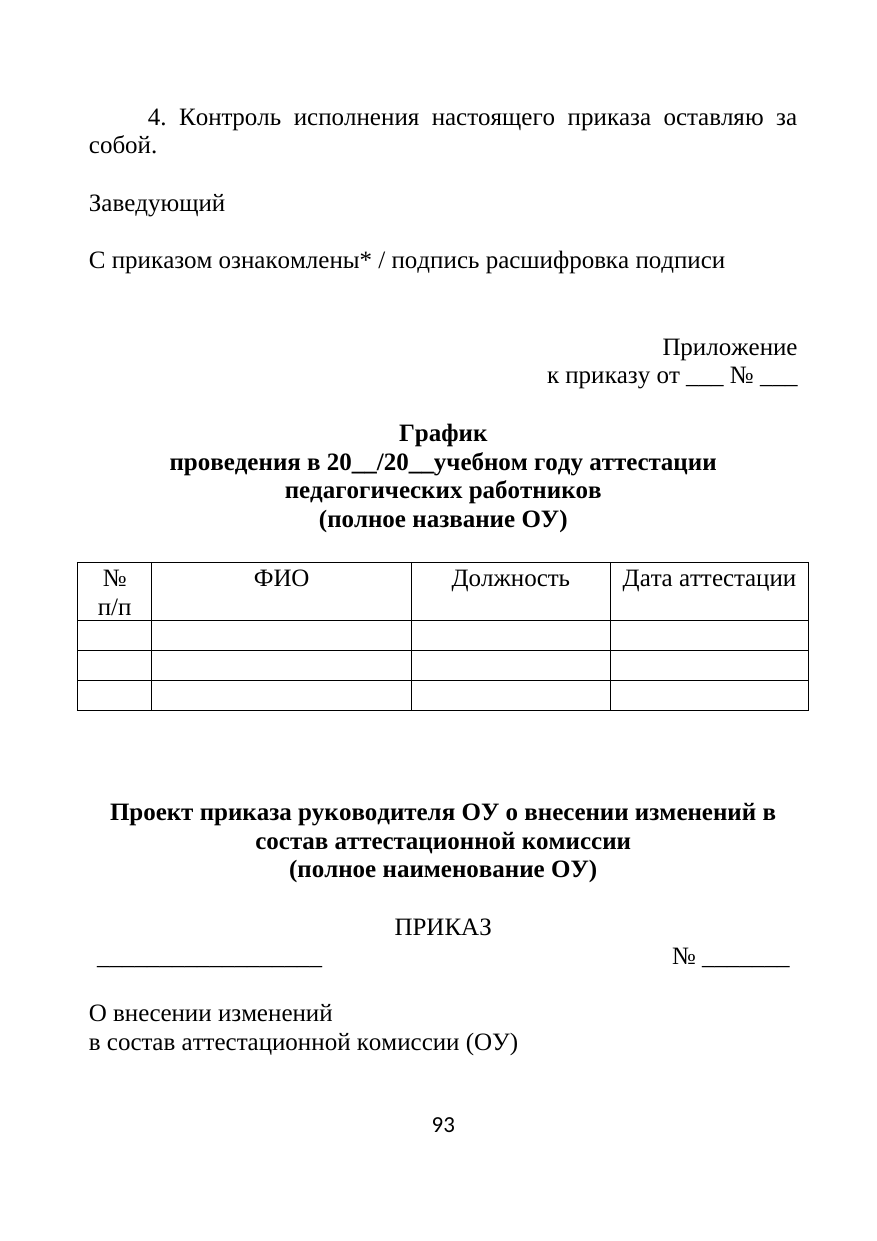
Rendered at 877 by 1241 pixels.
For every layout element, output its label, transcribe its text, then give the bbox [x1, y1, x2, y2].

table_header № п/п [78, 563, 151, 620]
table_cell [152, 651, 411, 680]
table_header Должность [412, 563, 610, 620]
text Проект приказа руководителя ОУ о внесении изменений в состав аттестационной комиссии [89, 797, 797, 854]
table_cell [412, 681, 610, 710]
text в состав аттестационной комиссии (ОУ) [89, 1027, 797, 1056]
text О внесении изменений [89, 998, 797, 1027]
text ПРИКАЗ [89, 912, 797, 941]
text Приложение [89, 332, 797, 361]
text Заведующий [89, 188, 797, 217]
text График [89, 418, 797, 447]
text С приказом ознакомлены* / подпись расшифровка подписи [89, 246, 797, 274]
table_cell [78, 681, 151, 710]
table_cell [152, 681, 411, 710]
table_header Дата аттестации [611, 563, 808, 620]
table_cell [611, 681, 808, 710]
text (полное наименование ОУ) [89, 854, 797, 883]
text проведения в 20__/20__учебном году аттестации педагогических работников [89, 447, 797, 504]
text (полное название ОУ) [89, 504, 797, 533]
table_cell [412, 621, 610, 650]
text к приказу от ___ № ___ [89, 361, 797, 389]
table_cell [78, 621, 151, 650]
table_cell [611, 651, 808, 680]
table_cell [412, 651, 610, 680]
table_cell [78, 651, 151, 680]
table_header ФИО [152, 563, 411, 620]
table_cell [152, 621, 411, 650]
text 4. Контроль исполнения настоящего приказа оставляю за собой. [89, 102, 797, 159]
text __________________ № _______ [89, 941, 797, 969]
table_cell [611, 621, 808, 650]
